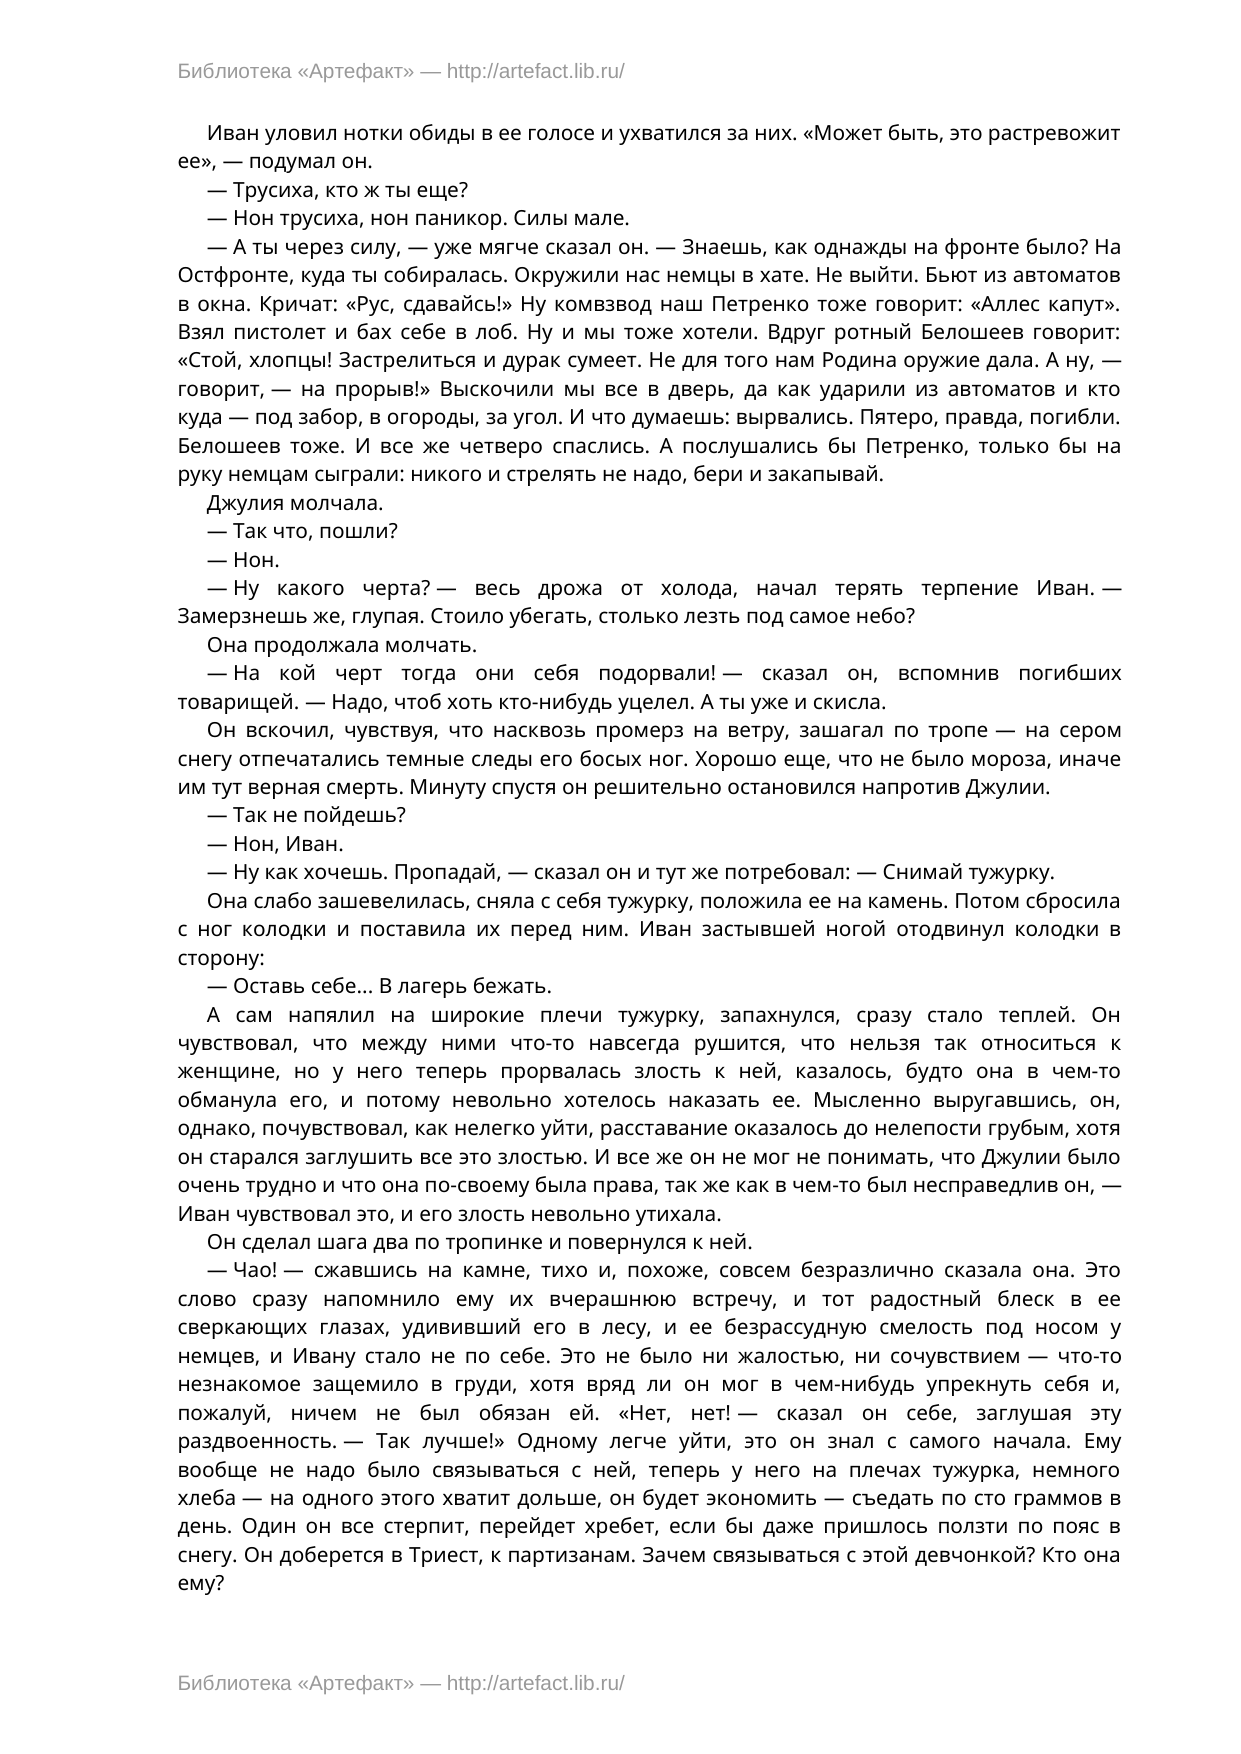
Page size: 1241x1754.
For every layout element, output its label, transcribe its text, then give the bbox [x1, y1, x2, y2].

text Она продолжала молчать. [177, 630, 1122, 658]
text — Нон, Иван. [177, 829, 1122, 857]
text — Чао! — сжавшись на камне, тихо и, похоже, совсем безразлично сказала она. Это слово сразу напомнило ему их вчерашнюю встречу, и тот радостный блеск в ее сверкающих глазах, удививший его в лесу, и ее безрассудную смелость под носом у немцев, и Ивану стало не по себе. Это не было ни жалостью, ни сочувствием — что-то незнакомое защемило в груди, хотя вряд ли он мог в чем-нибудь упрекнуть себя и, пожалуй, ничем не был обязан ей. «Нет, нет! — сказал он себе, заглушая эту раздвоенность. — Так лучше!» Одному легче уйти, это он знал с самого начала. Ему вообще не надо было связываться с ней, теперь у него на плечах тужурка, немного хлеба — на одного этого хватит дольше, он будет экономить — съедать по сто граммов в день. Один он все стерпит, перейдет хребет, если бы даже пришлось ползти по пояс в снегу. Он доберется в Триест, к партизанам. Зачем связываться с этой девчонкой? Кто она ему? [177, 1256, 1122, 1597]
text — Трусиха, кто ж ты еще? [177, 175, 1122, 203]
text — На кой черт тогда они себя подорвали! — сказал он, вспомнив погибших товарищей. — Надо, чтоб хоть кто-нибудь уцелел. А ты уже и скисла. [177, 658, 1122, 715]
text — Оставь себе... В лагерь бежать. [177, 971, 1122, 1000]
text — Так что, пошли? [177, 516, 1122, 545]
text — Ну как хочешь. Пропадай, — сказал он и тут же потребовал: — Снимай тужурку. [177, 857, 1122, 886]
text Она слабо зашевелилась, сняла с себя тужурку, положила ее на камень. Потом сбросила с ног колодки и поставила их перед ним. Иван застывшей ногой отодвинул колодки в сторону: [177, 886, 1122, 971]
text — Нон. [177, 545, 1122, 573]
text — А ты через силу, — уже мягче сказал он. — Знаешь, как однажды на фронте было? На Остфронте, куда ты собиралась. Окружили нас немцы в хате. Не выйти. Бьют из автоматов в окна. Кричат: «Рус, сдавайсь!» Ну комвзвод наш Петренко тоже говорит: «Аллес капут». Взял пистолет и бах себе в лоб. Ну и мы тоже хотели. Вдруг ротный Белошеев говорит: «Стой, хлопцы! Застрелиться и дурак сумеет. Не для того нам Родина оружие дала. А ну, — говорит, — на прорыв!» Выскочили мы все в дверь, да как ударили из автоматов и кто куда — под забор, в огороды, за угол. И что думаешь: вырвались. Пятеро, правда, погибли. Белошеев тоже. И все же четверо спаслись. А послушались бы Петренко, только бы на руку немцам сыграли: никого и стрелять не надо, бери и закапывай. [177, 232, 1122, 488]
text А сам напялил на широкие плечи тужурку, запахнулся, сразу стало теплей. Он чувствовал, что между ними что-то навсегда рушится, что нельзя так относиться к женщине, но у него теперь прорвалась злость к ней, казалось, будто она в чем-то обманула его, и потому невольно хотелось наказать ее. Мысленно выругавшись, он, однако, почувствовал, как нелегко уйти, расставание оказалось до нелепости грубым, хотя он старался заглушить все это злостью. И все же он не мог не понимать, что Джулии было очень трудно и что она по-своему была права, так же как в чем-то был несправедлив он, — Иван чувствовал это, и его злость невольно утихала. [177, 1000, 1122, 1227]
text — Так не пойдешь? [177, 801, 1122, 829]
text Джулия молчала. [177, 488, 1122, 516]
text — Нон трусиха, нон паникор. Силы мале. [177, 203, 1122, 232]
text Он вскочил, чувствуя, что насквозь промерз на ветру, зашагал по тропе — на сером снегу отпечатались темные следы его босых ног. Хорошо еще, что не было мороза, иначе им тут верная смерть. Минуту спустя он решительно остановился напротив Джулии. [177, 715, 1122, 801]
text Иван уловил нотки обиды в ее голосе и ухватился за них. «Может быть, это растревожит ее», — подумал он. [177, 118, 1122, 175]
text — Ну какого черта? — весь дрожа от холода, начал терять терпение Иван. — Замерзнешь же, глупая. Стоило убегать, столько лезть под самое небо? [177, 573, 1122, 630]
text Он сделал шага два по тропинке и повернулся к ней. [177, 1227, 1122, 1256]
